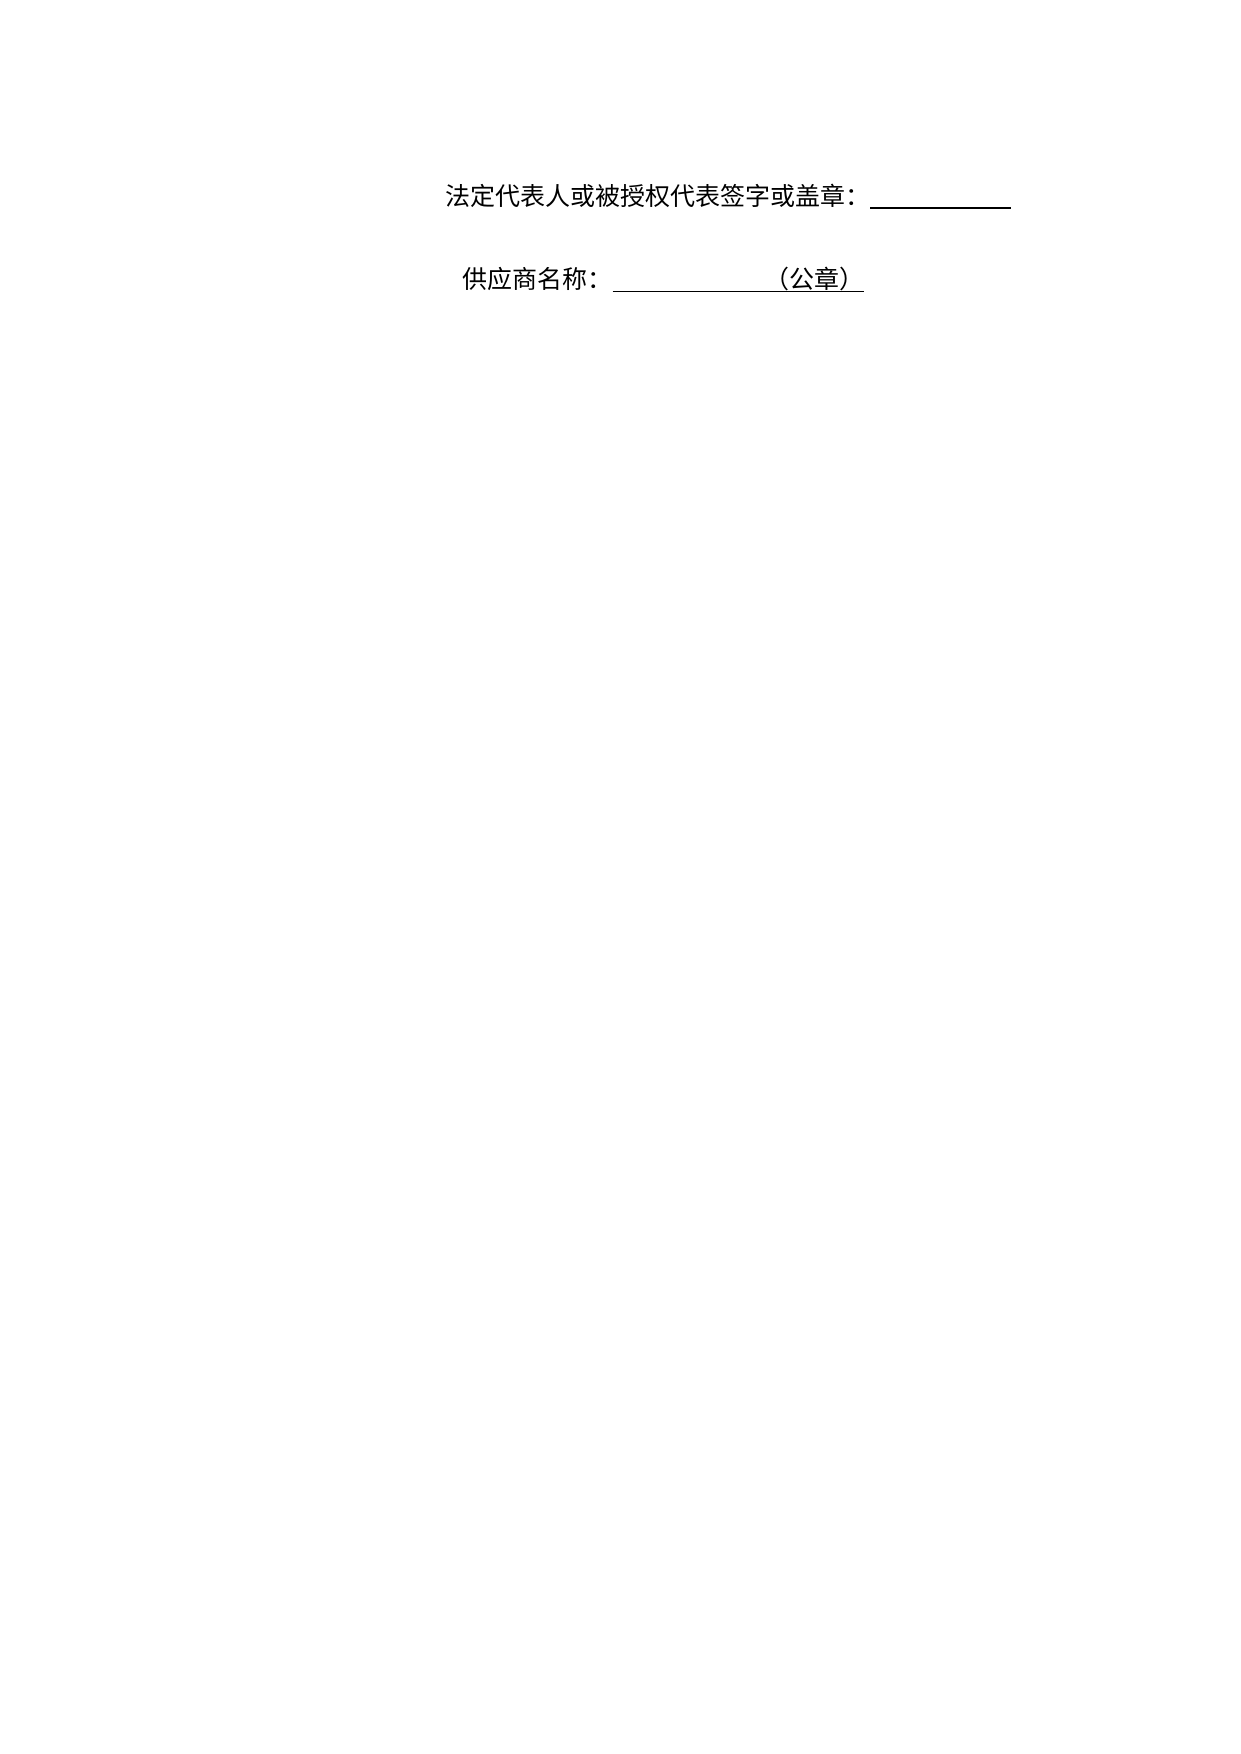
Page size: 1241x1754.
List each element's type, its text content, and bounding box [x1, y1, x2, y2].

text 法定代表人或被授权代表签字或盖章： [187, 162, 1069, 227]
text 供应商名称： （公章） [187, 245, 1069, 310]
